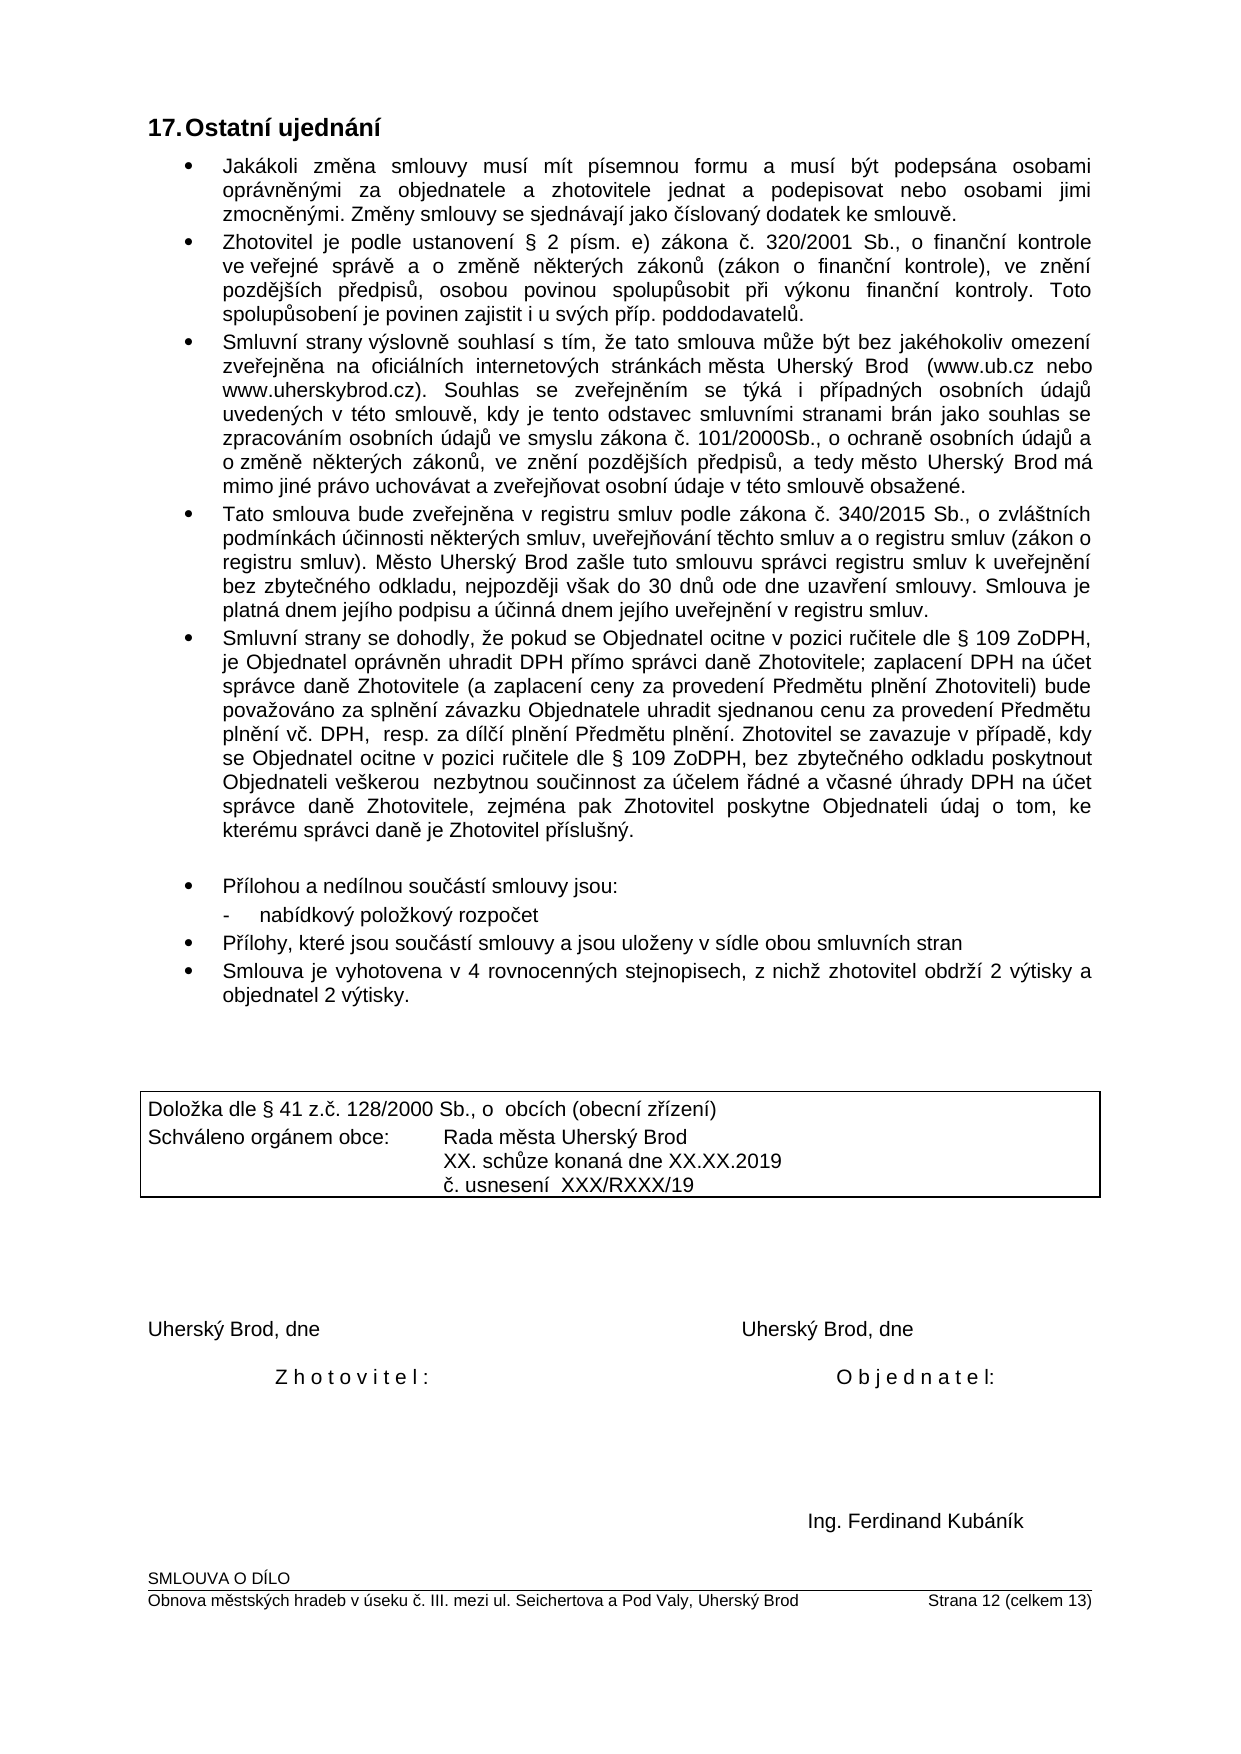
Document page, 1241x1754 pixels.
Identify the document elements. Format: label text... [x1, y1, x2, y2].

text Jakákoli změna smlouvy musí mít písemnou formu a musí být podepsána osobami oprávněnými za objednatele a zhotovitele jednat a podepisovat nebo osobami jimi zmocněnými. Změny smlouvy se sjednávají jako číslovaný dodatek ke smlouvě. [185, 154, 1092, 226]
text - nabídkový položkový rozpočet [223, 902, 1092, 926]
subtitle Ostatní ujednání [148, 113, 1092, 141]
text Přílohou a nedílnou součástí smlouvy jsou: [185, 874, 1092, 898]
text Přílohy, které jsou součástí smlouvy a jsou uloženy v sídle obou smluvních stran [185, 931, 1092, 954]
text Tato smlouva bude zveřejněna v registru smluv podle zákona č. 340/2015 Sb., o zvláštních podmínkách účinnosti některých smluv, uveřejňování těchto smluv a o registru smluv (zákon o registru smluv). Město Uherský Brod zašle tuto smlouvu správci registru smluv k uveřejnění bez zbytečného odkladu, nejpozději však do 30 dnů ode dne uzavření smlouvy. Smlouva je platná dnem jejího podpisu a účinná dnem jejího uveřejnění v registru smluv. [185, 502, 1092, 622]
text Zhotovitel je podle ustanovení § 2 písm. e) zákona č. 320/2001 Sb., o finanční kontrole ve veřejné správě a o změně některých zákonů (zákon o finanční kontrole), ve znění pozdějších předpisů, osobou povinou spolupůsobit při výkonu finanční kontroly. Toto spolupůsobení je povinen zajistit i u svých příp. poddodavatelů. [185, 230, 1092, 326]
table_cell XX. schůze konaná dne XX.XX.2019 č. usnesení XXX/RXXX/19 [141, 1149, 1099, 1196]
text Uherský Brod, dne Uherský Brod, dne [148, 1317, 1092, 1341]
table_cell Scáleno orgánem obce: Rada města Uherský Brod [141, 1125, 1099, 1148]
text Smluvní strany se dohodly, že pokud se Objednatel ocitne v pozici ručitele dle § 109 ZoDPH, je Objednatel oprávněn uhradit DPH přímo správci daně Zhotovitele; zaplacení DPH na účet správce daně Zhotovitele (a zaplacení ceny za provedení Předmětu plnění Zhotoviteli) bude považováno za splnění závazku Objednatele uhradit sjednanou cenu za provedení Předmětu plnění vč. DPH, resp. za dílčí plnění Předmětu plnění. Zhotovitel se zavazuje v případě, kdy se Objednatel ocitne v pozici ručitele dle § 109 ZoDPH, bez zbytečného odkladu poskytnout Objednateli veškerou nezbytnou součinnost za účelem řádné a včasné úhrady DPH na účet správce daně Zhotovitele, zejména pak Zhotovitel poskytne Objednateli údaj o tom, ke kterému správci daně je Zhotovitel příslušný. [185, 626, 1092, 842]
text Ing. Ferdinand Kubáník [148, 1509, 1092, 1533]
table_header Doložka dle § 41 z.č. 128/2000 Sb., o obcích (obecní zřízení) [141, 1092, 1099, 1124]
text Smlouva je vyhotovena v 4 rovnocenných stejnopisech, z nichž zhotovitel obdrží 2 výtisky a objednatel 2 výtisky. [185, 959, 1092, 1007]
text Smluvní strany výslovně souhlasí s tím, že tato smlouva může být bez jakéhokoliv omezení zveřejněna na oficiálních internetových stránkách města Uherský Brod (www.ub.cz nebo www.uherskybrod.cz). Souhlas se zveřejněním se týká i případných osobních údajů uvedených v této smlouvě, kdy je tento odstavec smluvními stranami brán jako souhlas se zpracováním osobních údajů ve smyslu zákona č. 101/2000Sb., o ochraně osobních údajů a o změně některých zákonů, ve znění pozdějších předpisů, a tedy město Uherský Brod má mimo jiné právo uchovávat a zveřejňovat osobní údaje v této smlouvě obsažené. [185, 330, 1092, 498]
text Z h o t o v i t e l : O b j e d n a t e l: [148, 1365, 1092, 1389]
